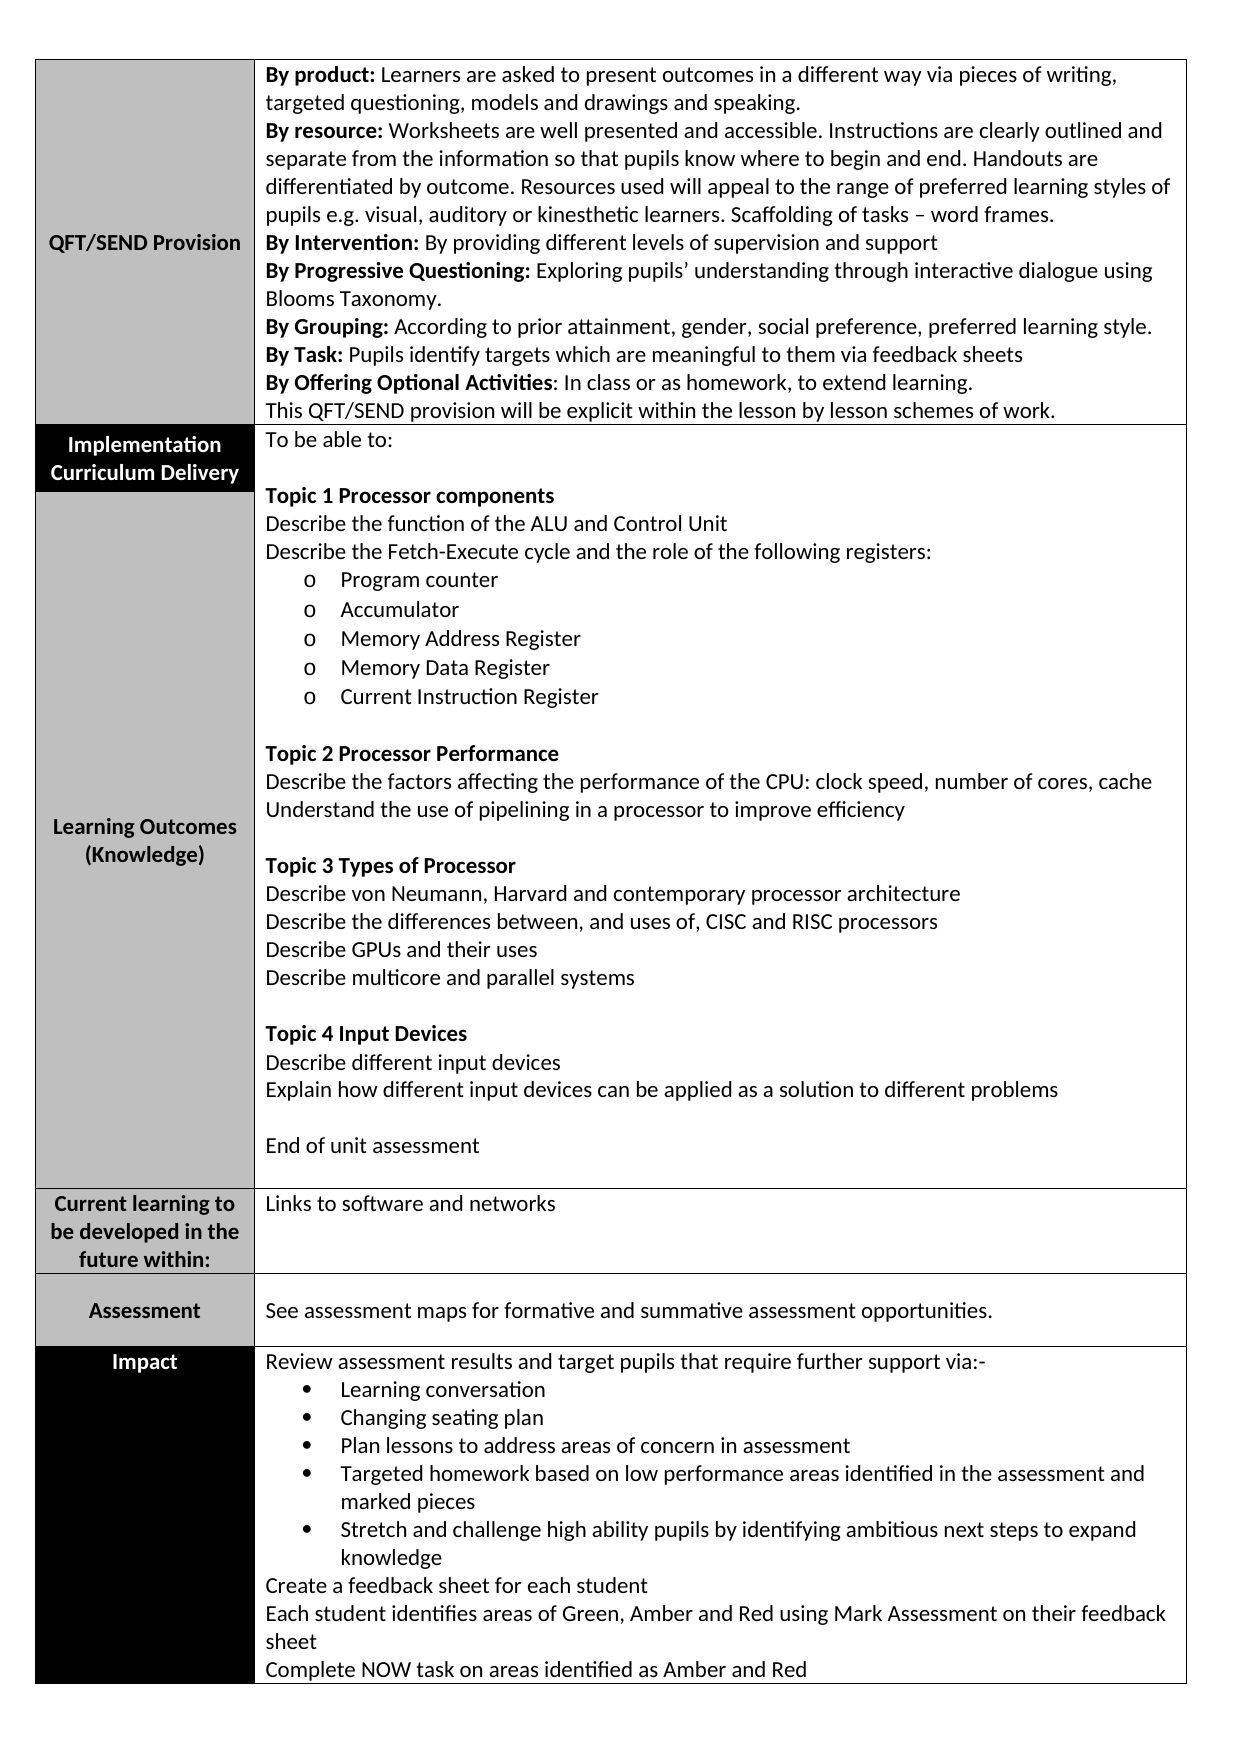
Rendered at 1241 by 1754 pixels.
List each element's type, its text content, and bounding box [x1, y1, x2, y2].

table_cell Assessment [36, 1274, 254, 1346]
table_cell Learning Outcomes (Knowledge) [36, 492, 254, 1188]
table_cell Impact [36, 1347, 254, 1683]
table_cell QFT/SEND Provision [36, 60, 254, 424]
table_cell Links to software and networks [255, 1189, 1186, 1273]
table_cell Current learning to be developed in the future within: [36, 1189, 254, 1273]
table_cell See assessment maps for formative and summative assessment opportunities. [255, 1274, 1186, 1346]
table_cell Implementation Curriculum Delivery [36, 425, 254, 491]
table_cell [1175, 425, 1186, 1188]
